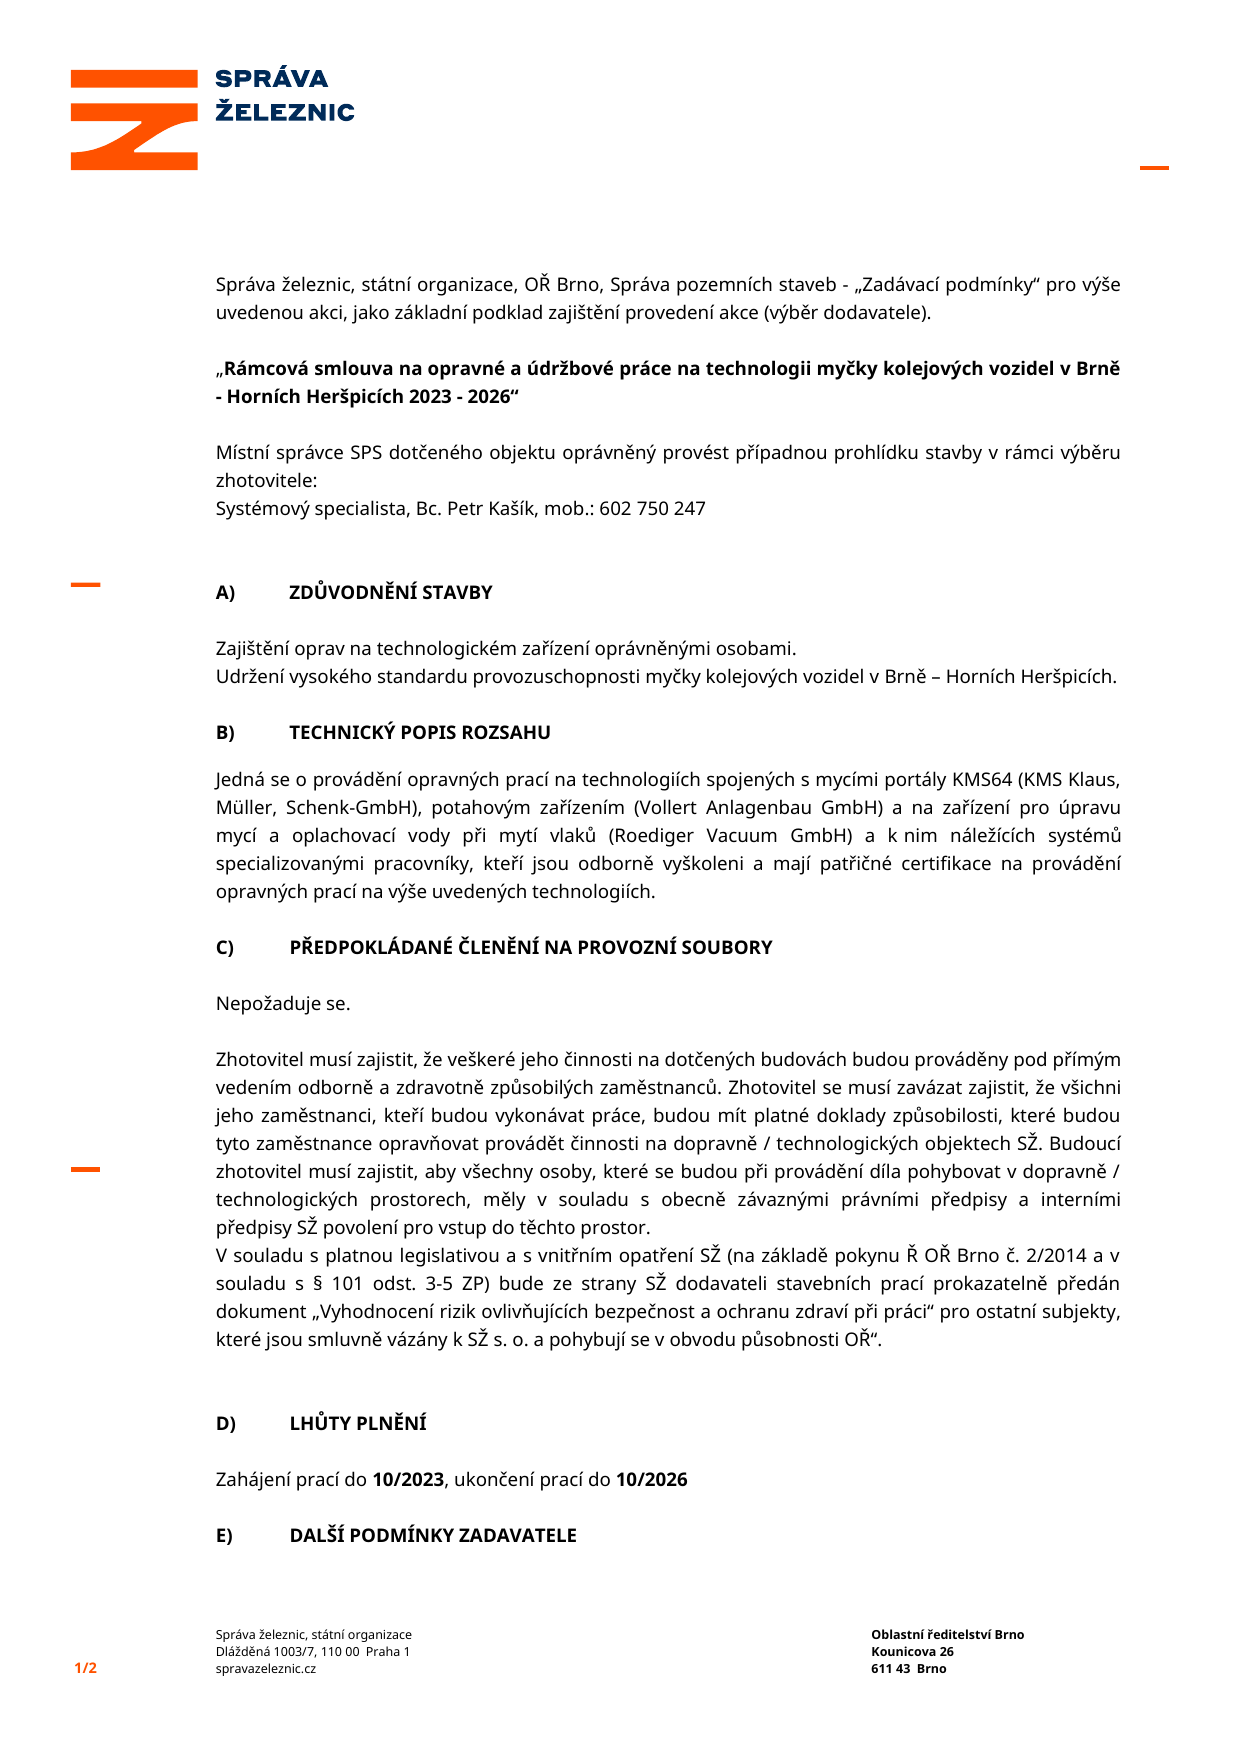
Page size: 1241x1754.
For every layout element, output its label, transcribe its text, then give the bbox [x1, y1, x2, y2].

text Nepožaduje se. [216, 990, 1122, 1016]
text Správa železnic, státní organizace, OŘ Brno, Správa pozemních staveb - „Zadávací podmínky“ pro výše uvedenou akci, jako základní podklad zajištění provedení akce (výběr dodavatele). [216, 271, 1122, 325]
list ZDŮVODNĚNÍ STAVBY [216, 579, 1122, 605]
text E) DALŠÍ PODMÍNKY ZADAVATELE [216, 1522, 1122, 1548]
text Udržení vysokého standardu provozuschopnosti myčky kolejových vozidel v Brně – Horních Heršpicích. [216, 663, 1122, 689]
text Zajištění oprav na technologickém zařízení oprávněnými osobami. [216, 635, 1122, 661]
text V souladu s platnou legislativou a s vnitřním opatření SŽ (na základě pokynu Ř OŘ Brno č. 2/2014 a v souladu s § 101 odst. 3-5 ZP) bude ze strany SŽ dodavateli stavebních prací prokazatelně předán dokument „Vyhodnocení rizik ovlivňujících bezpečnost a ochranu zdraví při práci“ pro ostatní subjekty, které jsou smluvně vázány k SŽ s. o. a pohybují se v obvodu působnosti OŘ“. [216, 1242, 1122, 1352]
text „Rámcová smlouva na opravné a údržbové práce na technologii myčky kolejových vozidel v Brně - Horních Heršpicích 2023 - 2026“ [216, 355, 1122, 409]
text D) LHŮTY PLNĚNÍ [216, 1410, 1122, 1436]
text Jedná se o provádění opravných prací na technologiích spojených s mycími portály KMS64 (KMS Klaus, Müller, Schenk-GmbH), potahovým zařízením (Vollert Anlagenbau GmbH) a na zařízení pro úpravu mycí a oplachovací vody při mytí vlaků (Roediger Vacuum GmbH) a k nim náležících systémů specializovanými pracovníky, kteří jsou odborně vyškoleni a mají patřičné certifikace na provádění opravných prací na výše uvedených technologiích. [216, 766, 1122, 903]
text Zhotovitel musí zajistit, že veškeré jeho činnosti na dotčených budovách budou prováděny pod přímým vedením odborně a zdravotně způsobilých zaměstnanců. Zhotovitel se musí zavázat zajistit, že všichni jeho zaměstnanci, kteří budou vykonávat práce, budou mít platné doklady způsobilosti, které budou tyto zaměstnance opravňovat provádět činnosti na dopravně / technologických objektech SŽ. Budoucí zhotovitel musí zajistit, aby všechny osoby, které se budou při provádění díla pohybovat v dopravně / technologických prostorech, měly v souladu s obecně závaznými právními předpisy a interními předpisy SŽ povolení pro vstup do těchto prostor. [216, 1046, 1122, 1240]
text Systémový specialista, Bc. Petr Kašík, mob.: 602 750 247 [216, 495, 1122, 521]
text Zahájení prací do 10/2023, ukončení prací do 10/2026 [216, 1466, 1122, 1492]
list TECHNICKÝ POPIS ROZSAHU [216, 719, 1122, 745]
text Místní správce SPS dotčeného objektu oprávněný provést případnou prohlídku stavby v rámci výběru zhotovitele: [216, 439, 1122, 493]
text C) PŘEDPOKLÁDANÉ ČLENĚNÍ NA PROVOZNÍ SOUBORY [216, 934, 1122, 959]
